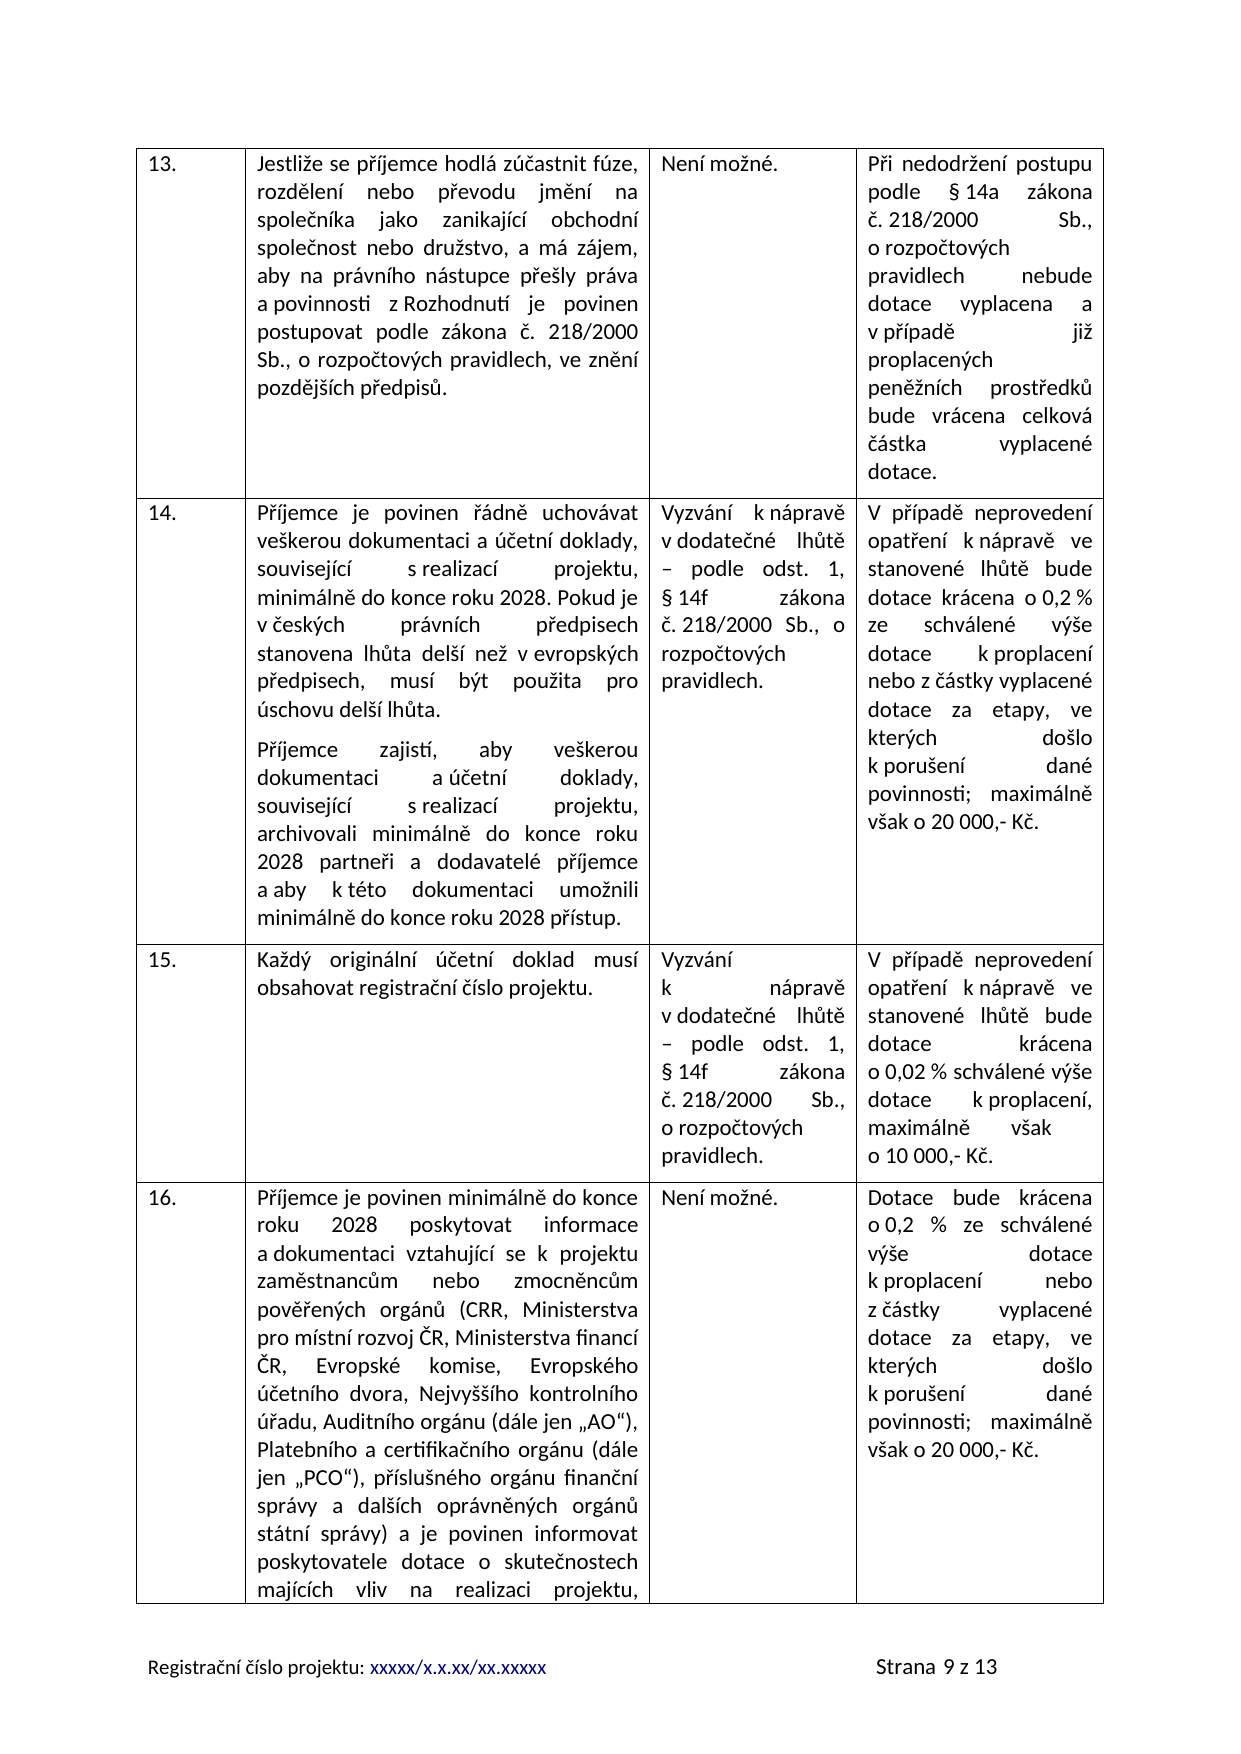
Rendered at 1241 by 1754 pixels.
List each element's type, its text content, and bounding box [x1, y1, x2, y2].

table_cell V případě neprovedení opatření k nápravě ve stanovené lhůtě bude dotace krácena o 0,02 % schválené výše dotace k proplacení, maximálně však o 10 000,- Kč. [857, 945, 1103, 1182]
table_cell 15. [137, 945, 245, 1182]
table_cell Není možné. [650, 1183, 856, 1603]
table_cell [857, 1183, 1103, 1603]
table_cell 13. [137, 149, 245, 497]
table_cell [246, 1183, 649, 1603]
table_cell 14. [137, 499, 245, 944]
table_cell V případě neprovedení opatření k nápravě ve stanovené lhůtě bude dotace krácena o 0,2 % ze schválené výše dotace k proplacení nebo z částky vyplacené dotace za etapy, ve kterých došlo k porušení dané povinnosti; maximálně však o 20 000,- Kč. [857, 499, 1103, 944]
table_cell Příjemce je povinen řádně uchovávat veškerou dokumentaci a účetní doklady, související s realizací projektu, minimálně do konce roku 2028. Pokud je v českých právních předpisech stanovena lhůta delší než v evropských předpisech, musí být použita pro úschovu delší lhůta. Příjemce zajistí, aby veškerou dokumentaci a účetní doklady, související s realizací projektu, archivovali minimálně do konce roku 2028 partneři a dodavatelé příjemce a aby k této dokumentaci umožnili minimálně do konce roku 2028 přístup. [246, 499, 649, 944]
table_cell 16. [137, 1183, 245, 1603]
table_cell Jestliže se příjemce hodlá zúčastnit fúze, rozdělení nebo převodu jmění na společníka jako zanikající obchodní společnost nebo družstvo, a má zájem, aby na právního nástupce přešly práva a povinnosti z Rozhodnutí je povinen postupovat podle zákona č. 218/2000 Sb., o rozpočtových pravidlech, ve znění pozdějších předpisů. [246, 149, 649, 497]
table_cell Vyzvání k nápravě v dodatečné lhůtě – podle odst. 1, § 14f zákona č. 218/2000 Sb., o rozpočtových pravidlech. [650, 499, 856, 944]
table_cell Při nedodržení postupu podle § 14a zákona č. 218/2000 Sb., o rozpočtových pravidlech nebude dotace vyplacena a v případě již proplacených peněžních prostředků bude vrácena celková částka vyplacené dotace. [857, 149, 1103, 497]
table_cell Každý originální účetní doklad musí obsahovat registrační číslo projektu. [246, 945, 649, 1182]
table_cell Vyzvání k nápravě v dodatečné lhůtě – podle odst. 1, § 14f zákona č. 218/2000 Sb., o rozpočtových pravidlech. [650, 945, 856, 1182]
table_cell Není možné. [650, 149, 856, 497]
